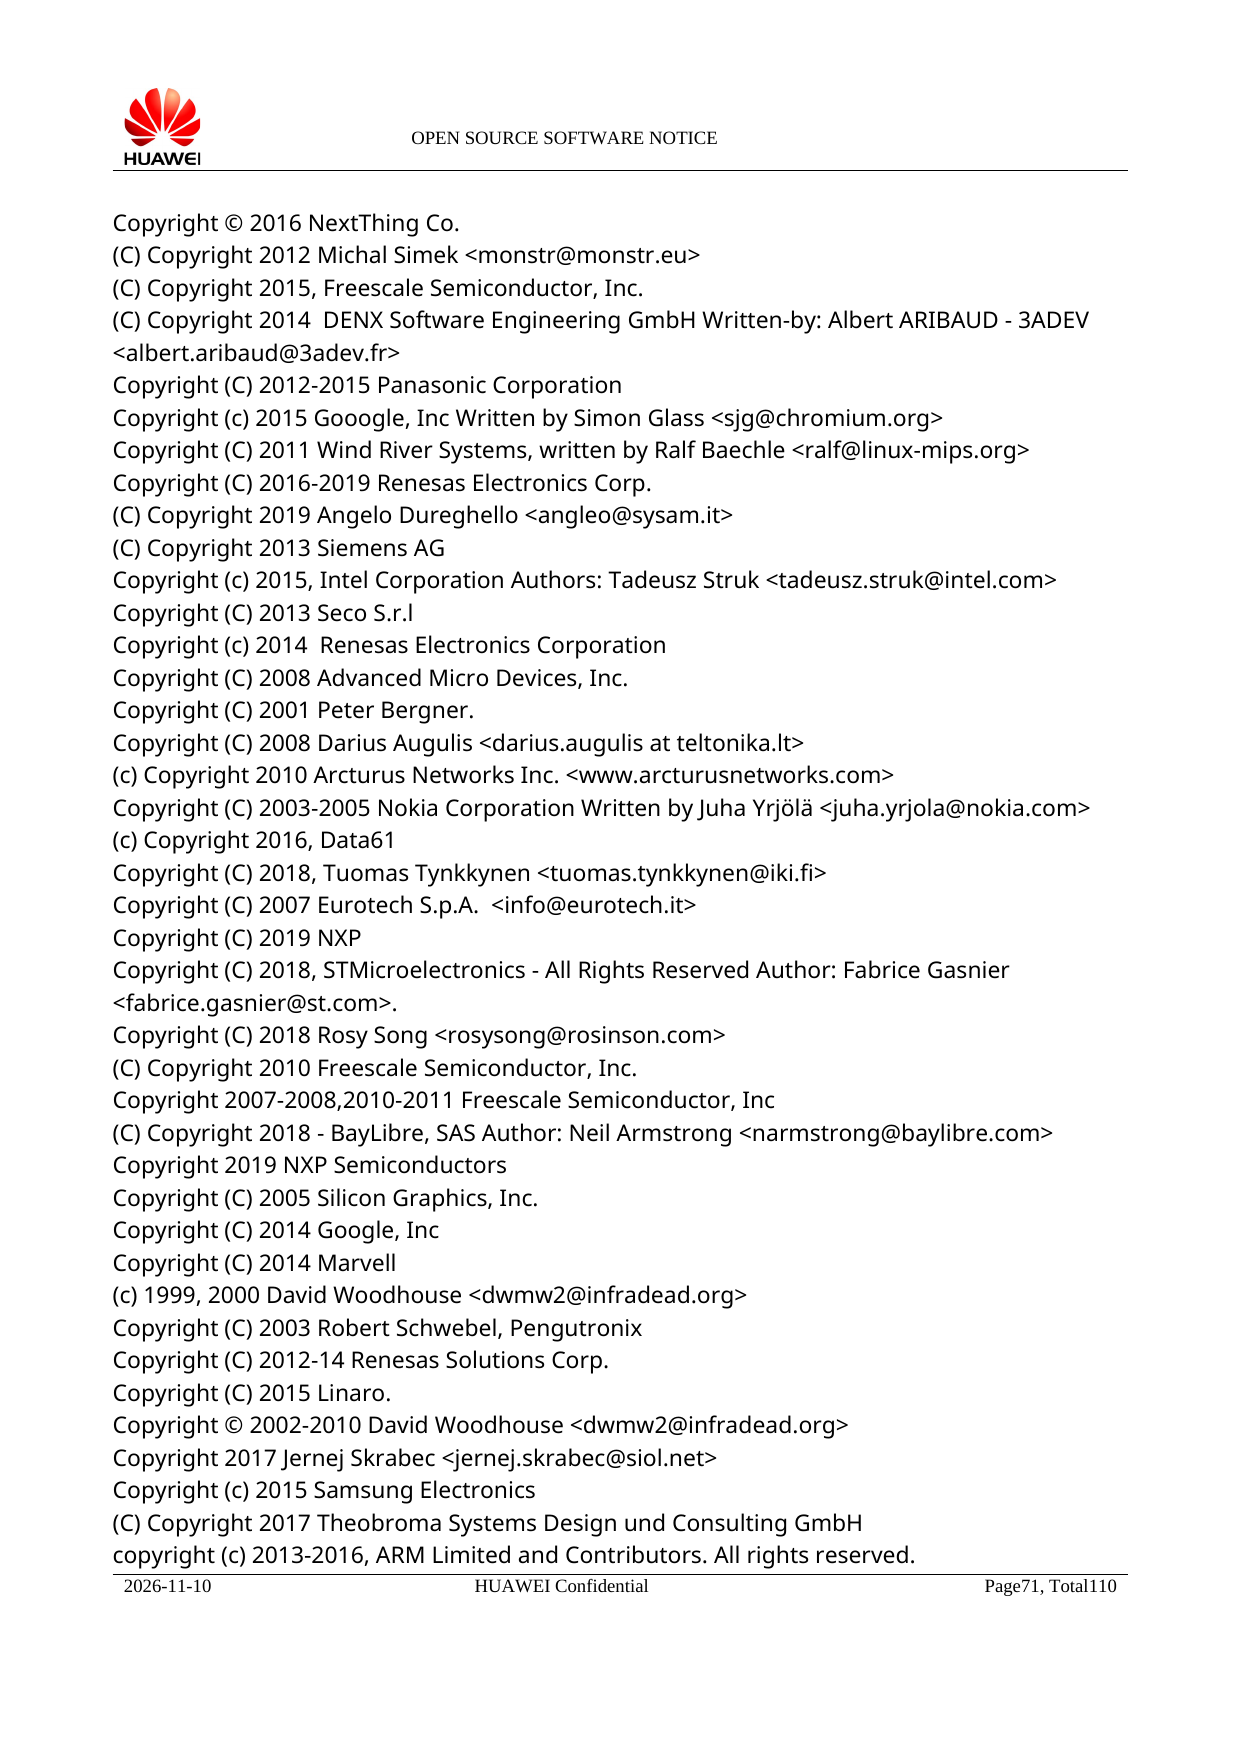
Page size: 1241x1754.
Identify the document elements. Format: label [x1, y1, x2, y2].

picture [124, 88, 201, 165]
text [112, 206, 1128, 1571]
